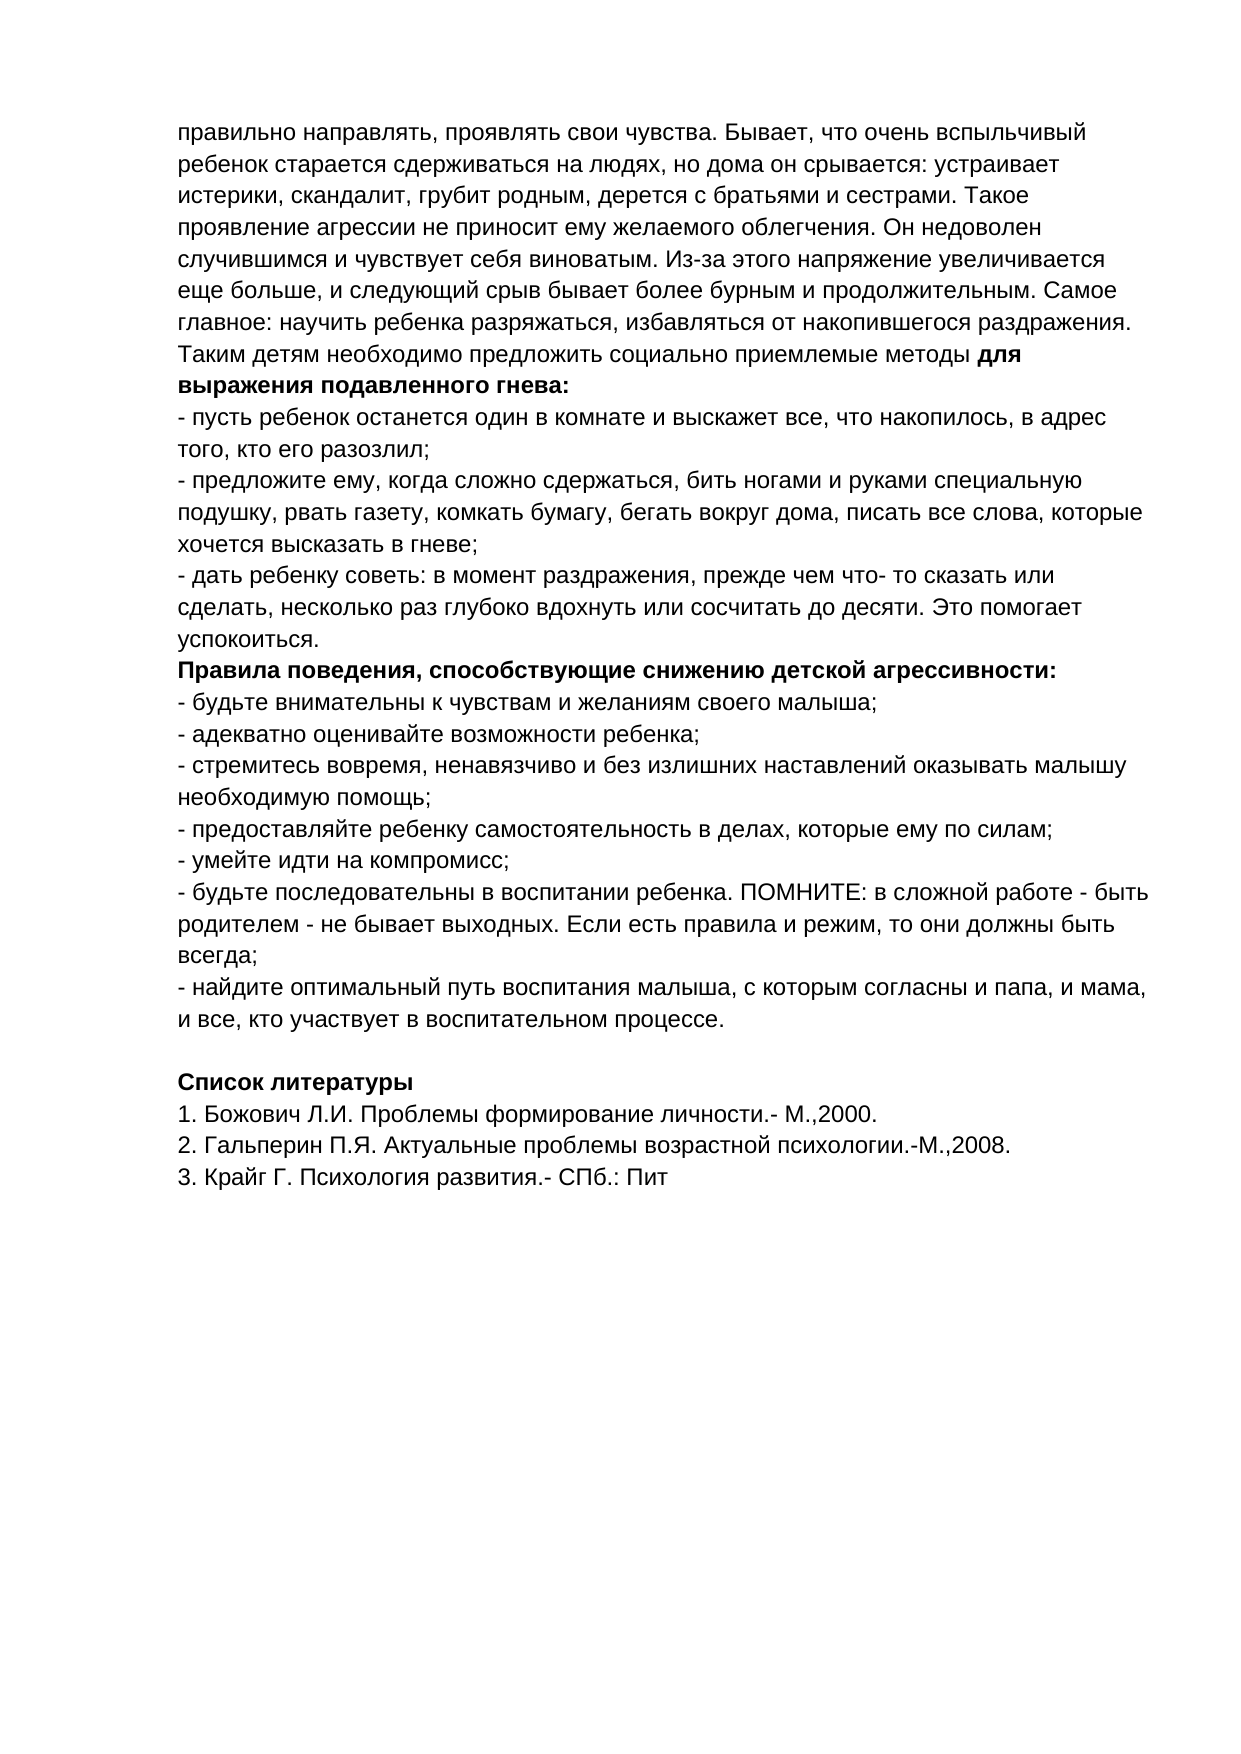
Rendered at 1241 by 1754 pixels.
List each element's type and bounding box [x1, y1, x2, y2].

text [177, 118, 1152, 1191]
